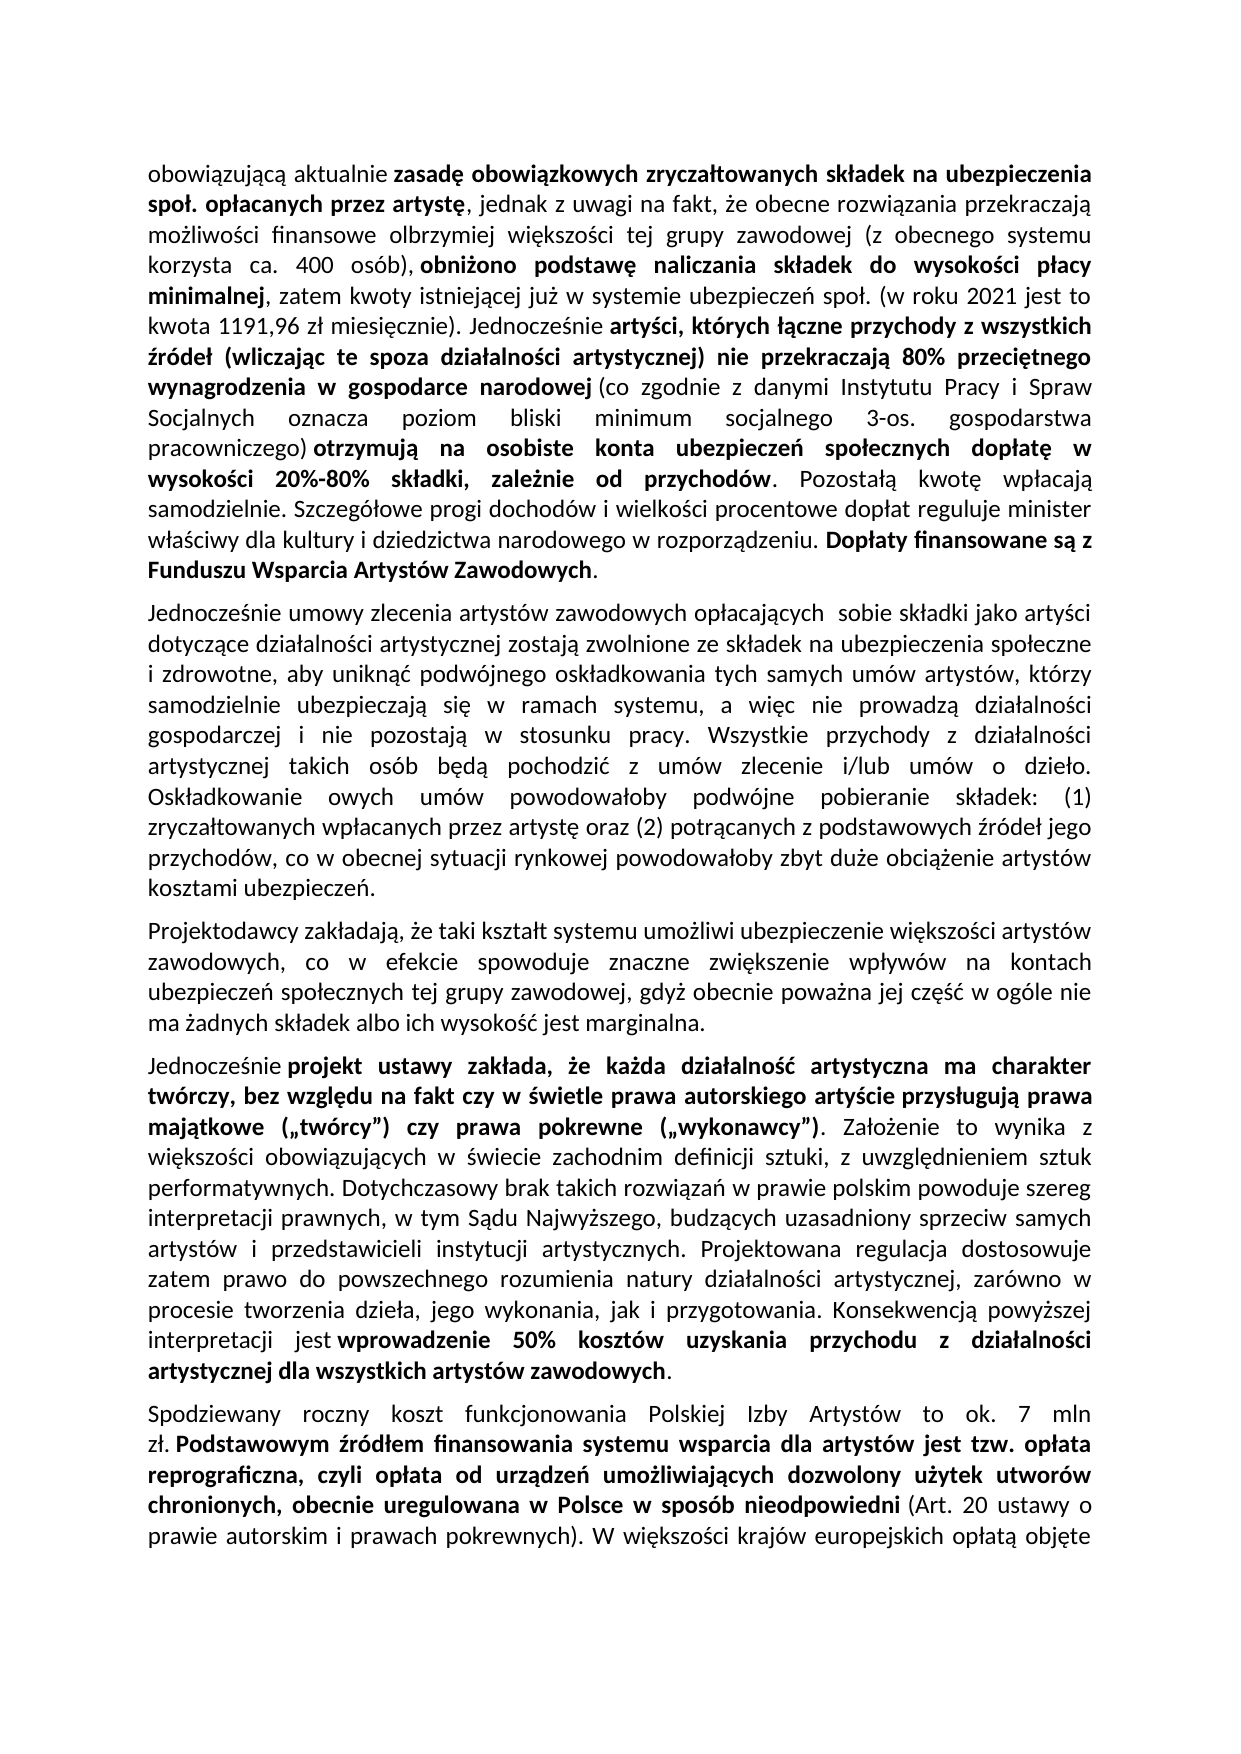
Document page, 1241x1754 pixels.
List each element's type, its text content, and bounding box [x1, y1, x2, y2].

text Jednocześnie projekt ustawy zakłada, że każda działalność artystyczna ma charakter twórczy, bez względu na fakt czy w świetle prawa autorskiego artyście przysługują prawa majątkowe („twórcy”) czy prawa pokrewne („wykonawcy”). Założenie to wynika z większości obowiązujących w świecie zachodnim definicji sztuki, z uwzględnieniem sztuk performatywnych. Dotychczasowy brak takich rozwiązań w prawie polskim powoduje szereg interpretacji prawnych, w tym Sądu Najwyższego, budzących uzasadniony sprzeciw samych artystów i przedstawicieli instytucji artystycznych. Projektowana regulacja dostosowuje zatem prawo do powszechnego rozumienia natury działalności artystycznej, zarówno w procesie tworzenia dzieła, jego wykonania, jak i przygotowania. Konsekwencją powyższej interpretacji jest wprowadzenie 50% kosztów uzyskania przychodu z działalności artystycznej dla wszystkich artystów zawodowych. [148, 1050, 1093, 1386]
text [148, 1398, 1093, 1551]
text Projektodawcy zakładają, że taki kształt systemu umożliwi ubezpieczenie większości artystów zawodowych, co w efekcie spowoduje znaczne zwiększenie wpływów na kontach ubezpieczeń społecznych tej grupy zawodowej, gdyż obecnie poważna jej część w ogóle nie ma żadnych składek albo ich wysokość jest marginalna. [148, 915, 1093, 1037]
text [148, 158, 1093, 585]
text Jednocześnie umowy zlecenia artystów zawodowych opłacających sobie składki jako artyści dotyczące działalności artystycznej zostają zwolnione ze składek na ubezpieczenia społeczne i zdrowotne, aby uniknąć podwójnego oskładkowania tych samych umów artystów, którzy samodzielnie ubezpieczają się w ramach systemu, a więc nie prowadzą działalności gospodarczej i nie pozostają w stosunku pracy. Wszystkie przychody z działalności artystycznej takich osób będą pochodzić z umów zlecenie i/lub umów o dzieło. Oskładkowanie owych umów powodowałoby podwójne pobieranie składek: (1) zryczałtowanych wpłacanych przez artystę oraz (2) potrącanych z podstawowych źródeł jego przychodów, co w obecnej sytuacji rynkowej powodowałoby zbyt duże obciążenie artystów kosztami ubezpieczeń. [148, 598, 1093, 903]
